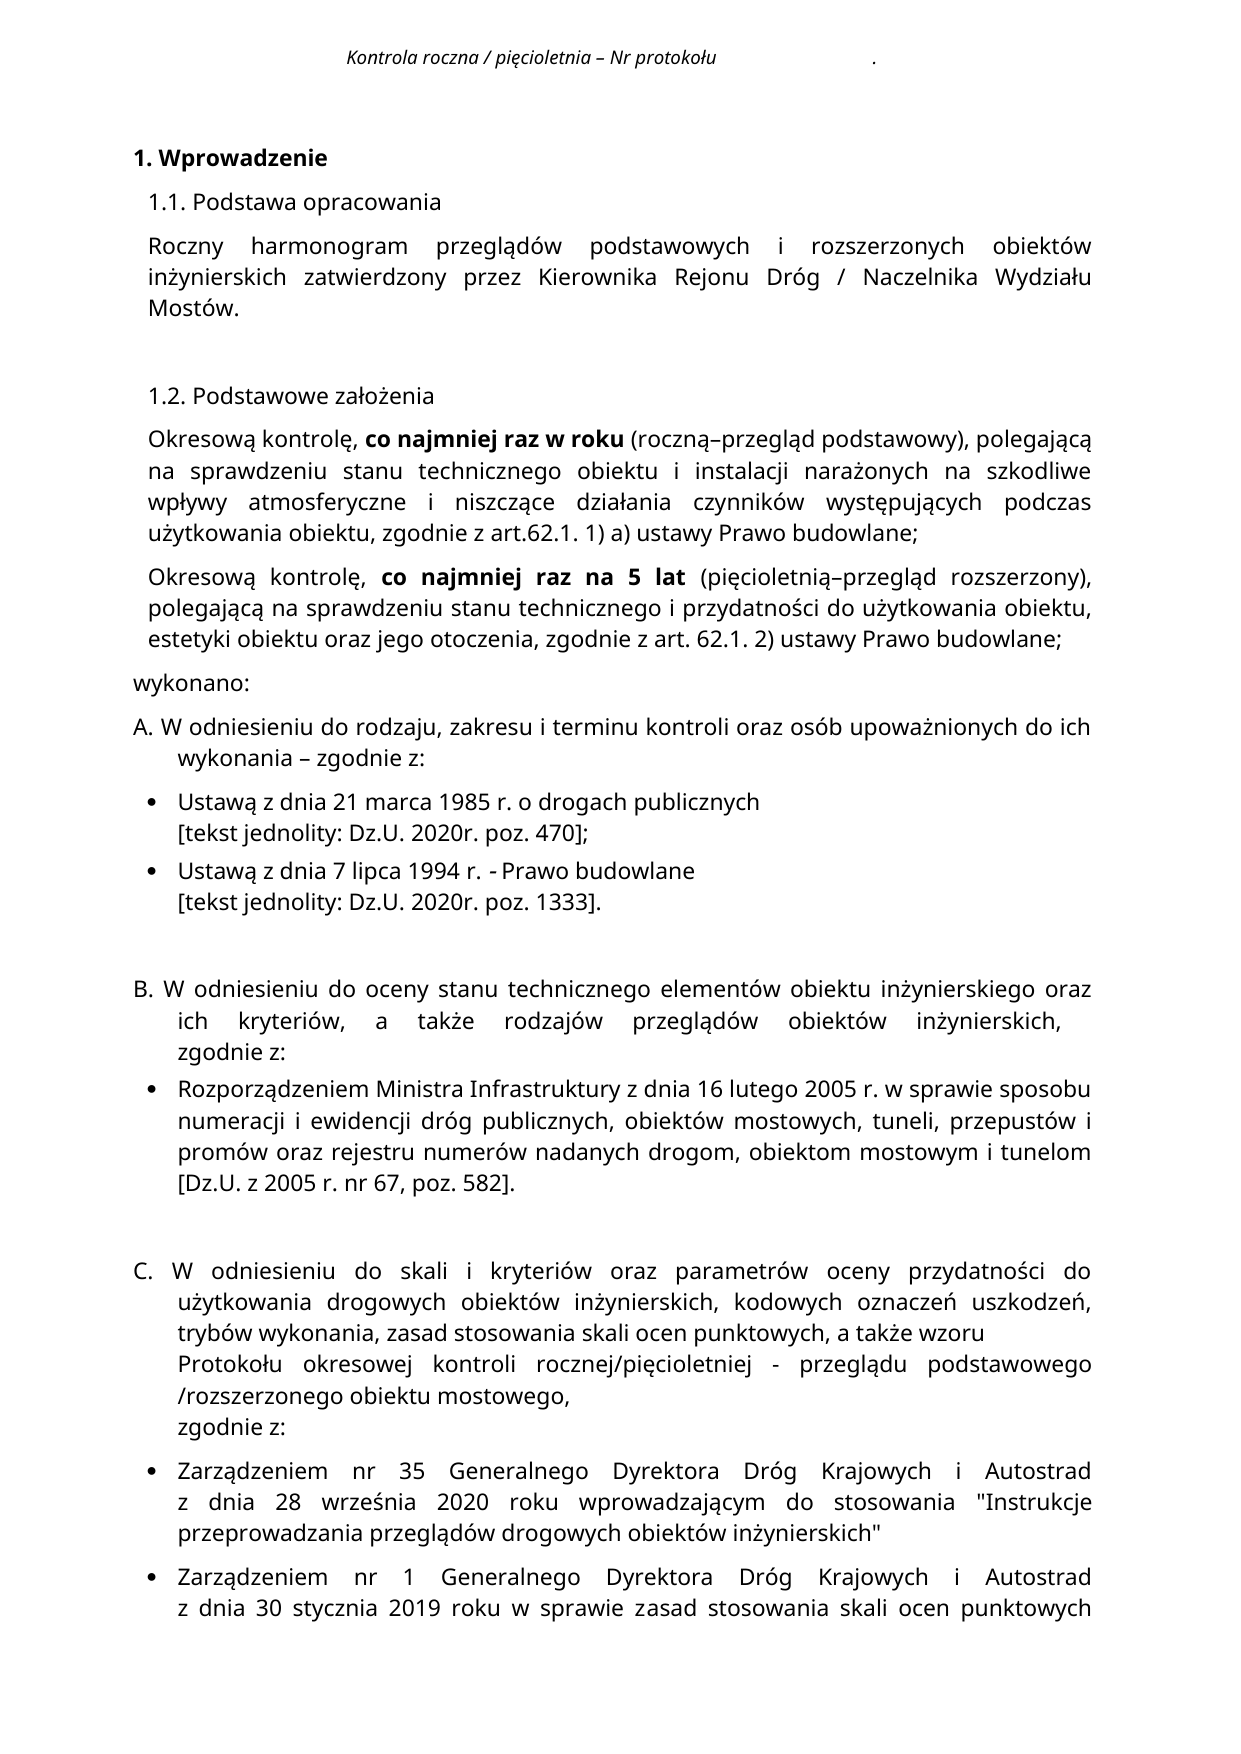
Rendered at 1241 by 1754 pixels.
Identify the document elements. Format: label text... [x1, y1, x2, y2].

text C. W odniesieniu do skali i kryteriów oraz parametrów oceny przydatności do użytkowania drogowych obiektów inżynierskich, kodowych oznaczeń uszkodzeń, trybów wykonania, zasad stosowania skali ocen punktowych, a także wzoru [133, 1254, 1093, 1348]
text Roczny harmonogram przeglądów podstawowych i rozszerzonych obiektów inżynierskich zatwierdzony przez Kierownika Rejonu Dróg / Naczelnika Wydziału Mostów. [148, 229, 1093, 323]
text 1. Wprowadzenie [133, 142, 1093, 173]
text Okresową kontrolę, co najmniej raz na 5 lat (pięcioletnią–przegląd rozszerzony), polegającą na sprawdzeniu stanu technicznego i przydatności do użytkowania obiektu, estetyki obiektu oraz jego otoczenia, zgodnie z art. 62.1. 2) ustawy Prawo budowlane; [148, 561, 1093, 654]
text B. W odniesieniu do oceny stanu technicznego elementów obiektu inżynierskiego oraz ich kryteriów, a także rodzajów przeglądów obiektów inżynierskich, zgodnie z: [133, 973, 1093, 1067]
text 1.2. Podstawowe założenia [148, 379, 1093, 411]
list Ustawą z dnia 21 marca 1985 r. o drogach publicznych [148, 786, 1093, 817]
text 1.1. Podstawa opracowania [148, 186, 1093, 217]
text [tekst jednolity: Dz.U. 2020r. poz. 1333]. [148, 886, 1093, 917]
list Ustawą z dnia 7 lipca 1994 r. Prawo budowlane [148, 854, 1093, 886]
text zgodnie z: [177, 1411, 1093, 1442]
list Zarządzeniem nr 35 Generalnego Dyrektora Dróg Krajowych i Autostrad z dnia 28 września 2020 roku wprowadzającym do stosowania "Instrukcje przeprowadzania przeglądów drogowych obiektów inżynierskich" [148, 1454, 1093, 1548]
list Rozporządzeniem Ministra Infrastruktury z dnia 16 lutego 2005 r. w sprawie sposobu numeracji i ewidencji dróg publicznych, obiektów mostowych, tuneli, przepustów i promów oraz rejestru numerów nadanych drogom, obiektom mostowym i tunelom [Dz.U. z 2005 r. nr 67, poz. 582]. [148, 1073, 1093, 1198]
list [148, 1561, 1093, 1623]
text Okresową kontrolę, co najmniej raz w roku (roczną–przegląd podstawowy), polegającą na sprawdzeniu stanu technicznego obiektu i instalacji narażonych na szkodliwe wpływy atmosferyczne i niszczące działania czynników występujących podczas użytkowania obiektu, zgodnie z art.62.1. 1) a) ustawy Prawo budowlane; [148, 423, 1093, 548]
text A. W odniesieniu do rodzaju, zakresu i terminu kontroli oraz osób upoważnionych do ich wykonania – zgodnie z: [133, 711, 1093, 773]
text wykonano: [133, 667, 1093, 698]
text Protokołu okresowej kontroli rocznej/pięcioletniej - przeglądu podstawowego /rozszerzonego obiektu mostowego, [177, 1348, 1093, 1411]
text [tekst jednolity: Dz.U. 2020r. poz. 470]; [148, 817, 1093, 848]
